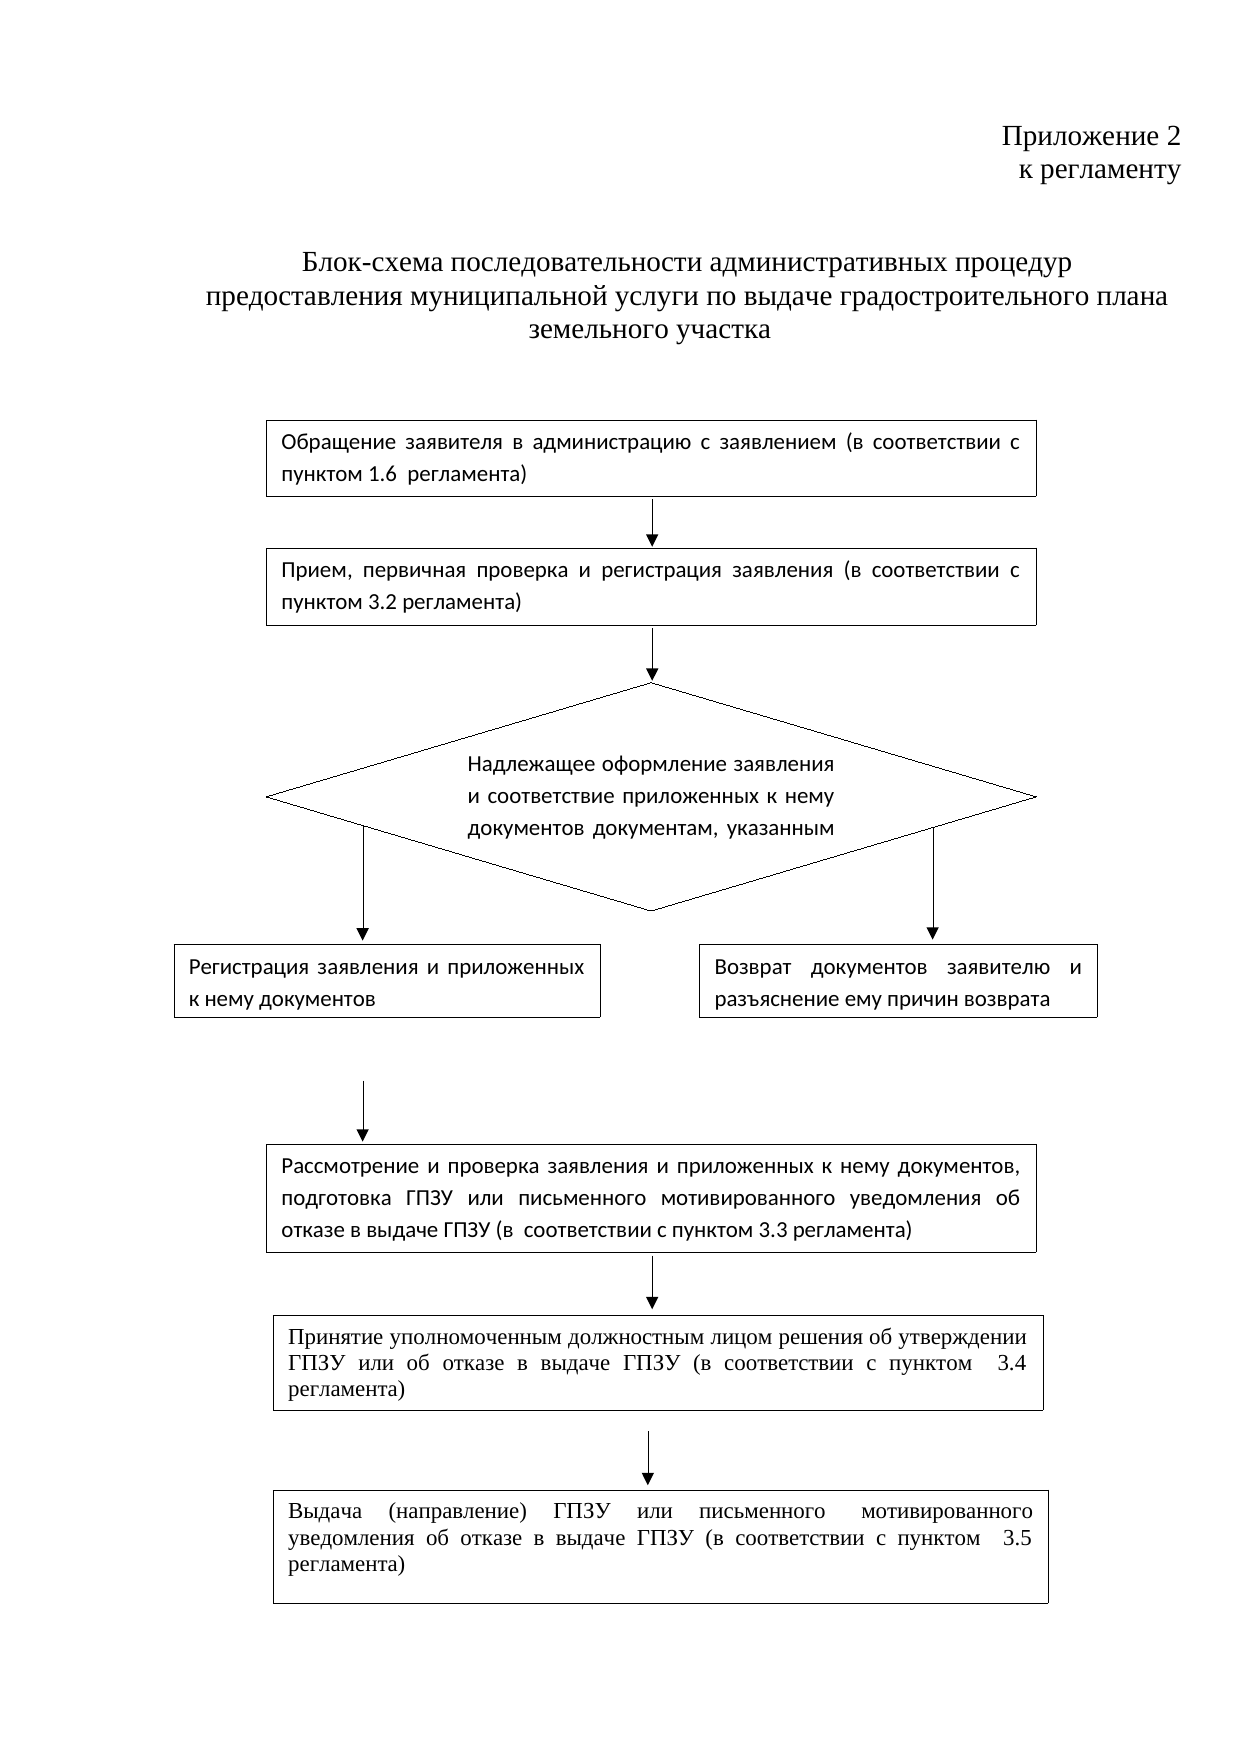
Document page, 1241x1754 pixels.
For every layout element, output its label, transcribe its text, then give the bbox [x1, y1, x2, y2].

text Приложение 2 [118, 118, 1181, 152]
text к регламенту [783, 152, 1181, 185]
subtitle предоставления муниципальной услуги по выдаче градостроительного плана земельного участка [118, 278, 1181, 345]
text ДА НЕТ [118, 939, 1181, 972]
subtitle Блок-схема последовательности административных процедур [118, 244, 1181, 278]
